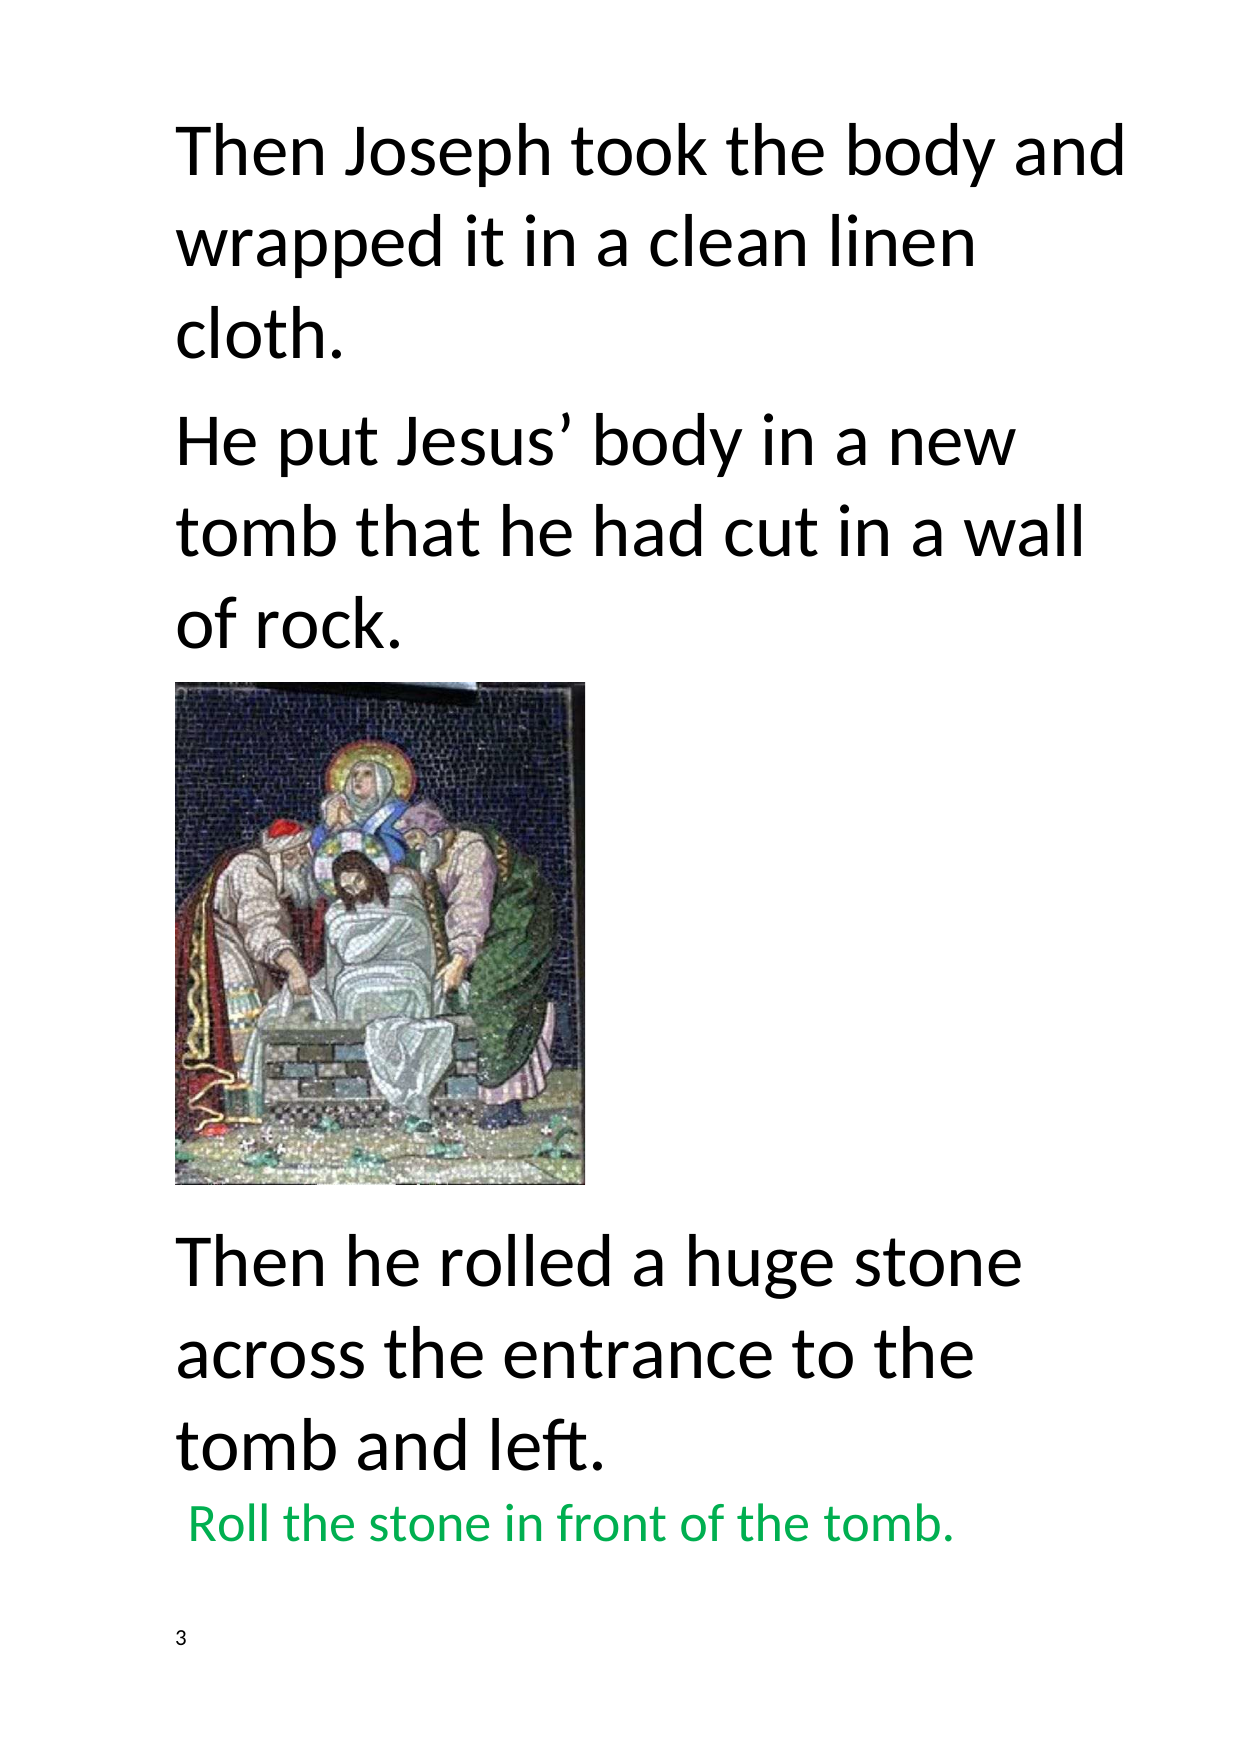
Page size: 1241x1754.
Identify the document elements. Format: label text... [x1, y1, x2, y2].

text Roll the stone in front of the tomb. [187, 1489, 1141, 1555]
text He put Jesus’ body in a new tomb that he had cut in a wall of rock. [175, 392, 1159, 667]
text Then he rolled a huge stone across the entrance to the tomb and left. [175, 1214, 1141, 1489]
picture [175, 682, 586, 1185]
text Then Joseph took the body and wrapped it in a clean linen cloth. [175, 102, 1159, 377]
